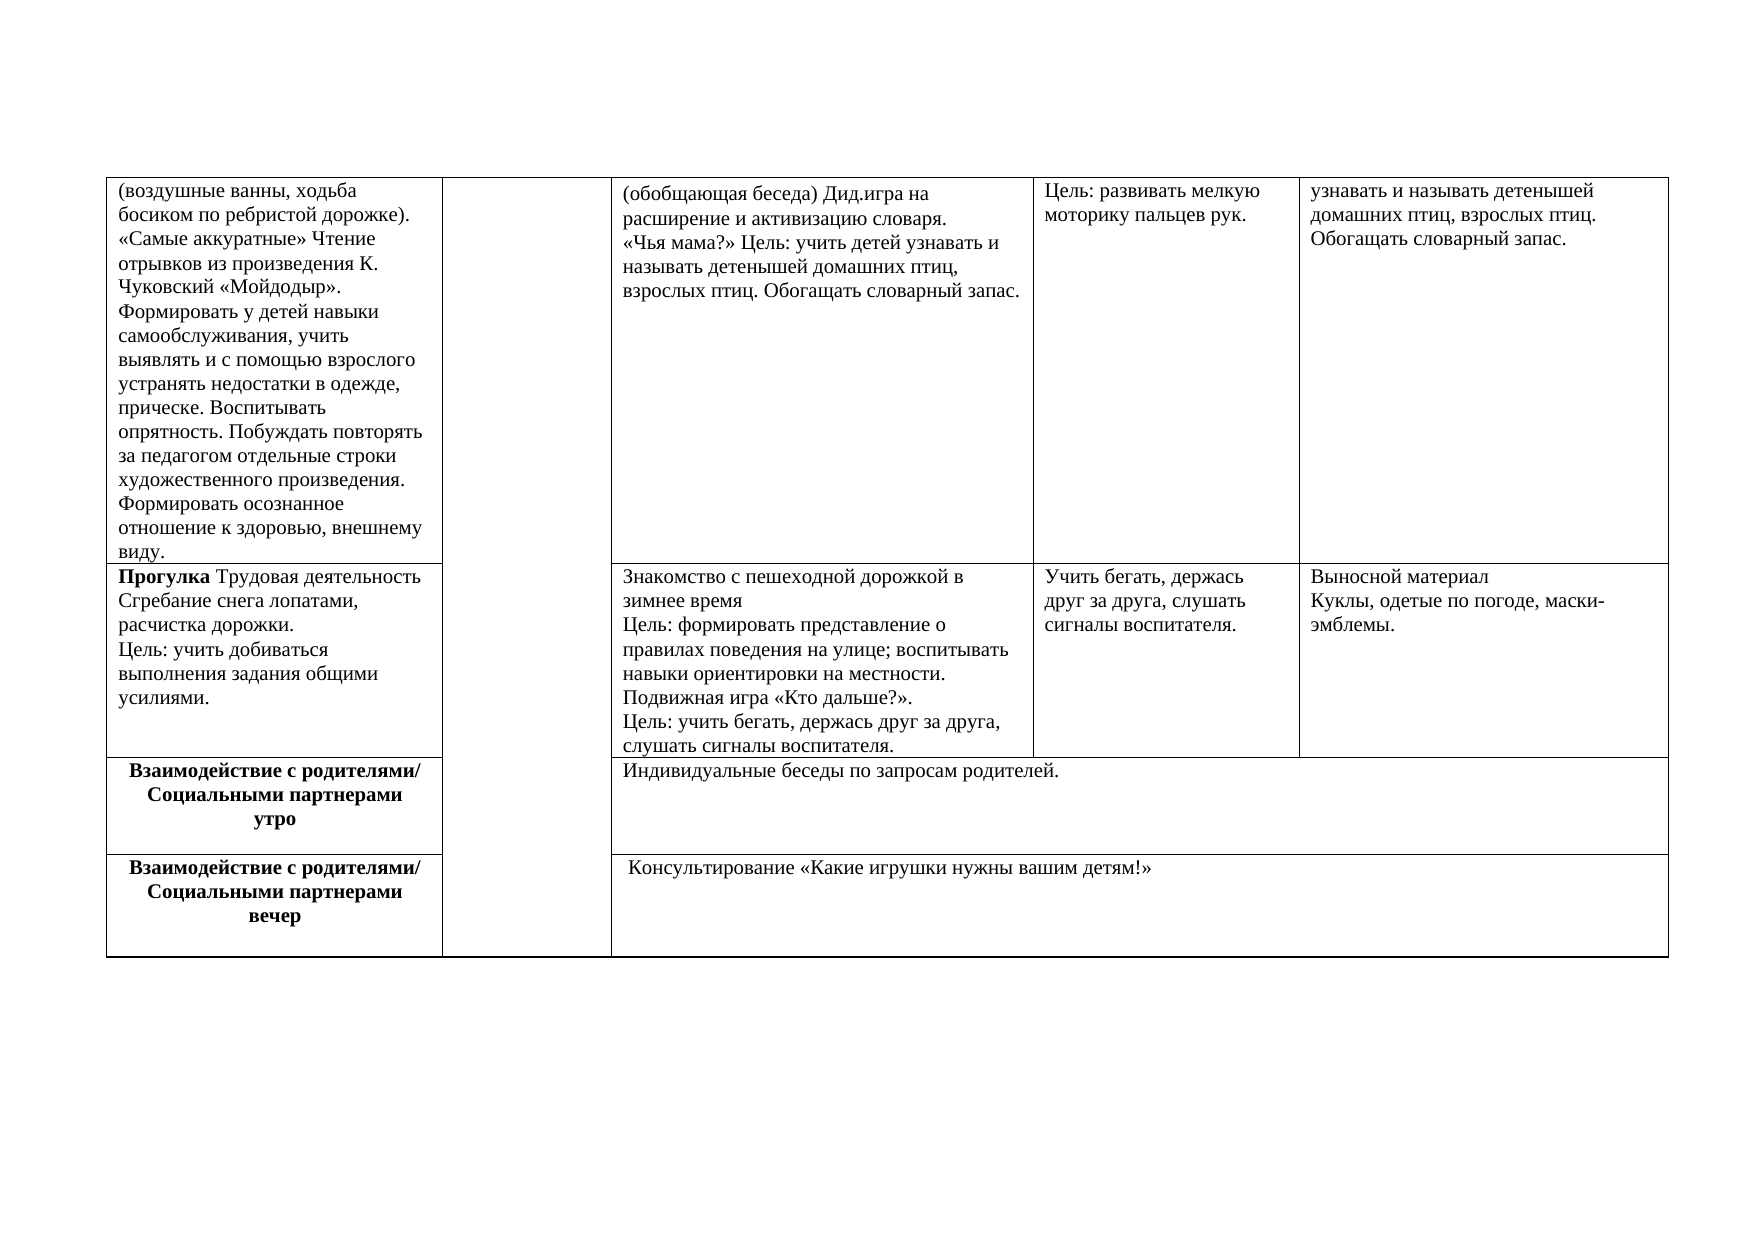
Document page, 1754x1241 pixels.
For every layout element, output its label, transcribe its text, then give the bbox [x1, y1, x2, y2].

table_cell Учить бегать, держась друг за друга, слушать сигналы воспитателя. [1034, 564, 1299, 757]
table_cell Индивидуальные беседы по запросам родителей. [612, 758, 1668, 854]
table_cell Прогулка Трудовая деятельность Сгребание снега лопатами, расчистка дорожки. Цель: учить добиваться выполнения задания общими усилиями. [107, 564, 442, 757]
table_cell Взаимодействие с родителями/ Социальными партнерами вечер [107, 855, 442, 956]
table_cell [612, 178, 1033, 563]
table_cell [1034, 178, 1299, 563]
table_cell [1300, 178, 1668, 563]
table_cell Взаимодействие с родителями/ Социальными партнерами утро [107, 758, 442, 854]
table_cell Выносной материал Куклы, одетые по погоде, маски-эмблемы. [1300, 564, 1668, 757]
table_cell Знакомство с пешеходной дорожкой в зимнее время Цель: формировать представление о правилах поведения на улице; воспитывать навыки ориентировки на местности. Подвижная игра «Кто дальше?». Цель: учить бегать, держась друг за друга, слушать сигналы воспитателя. [612, 564, 1033, 757]
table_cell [107, 178, 442, 563]
table_cell Консультирование «Какие игрушки нужны вашим детям!» [612, 855, 1668, 956]
